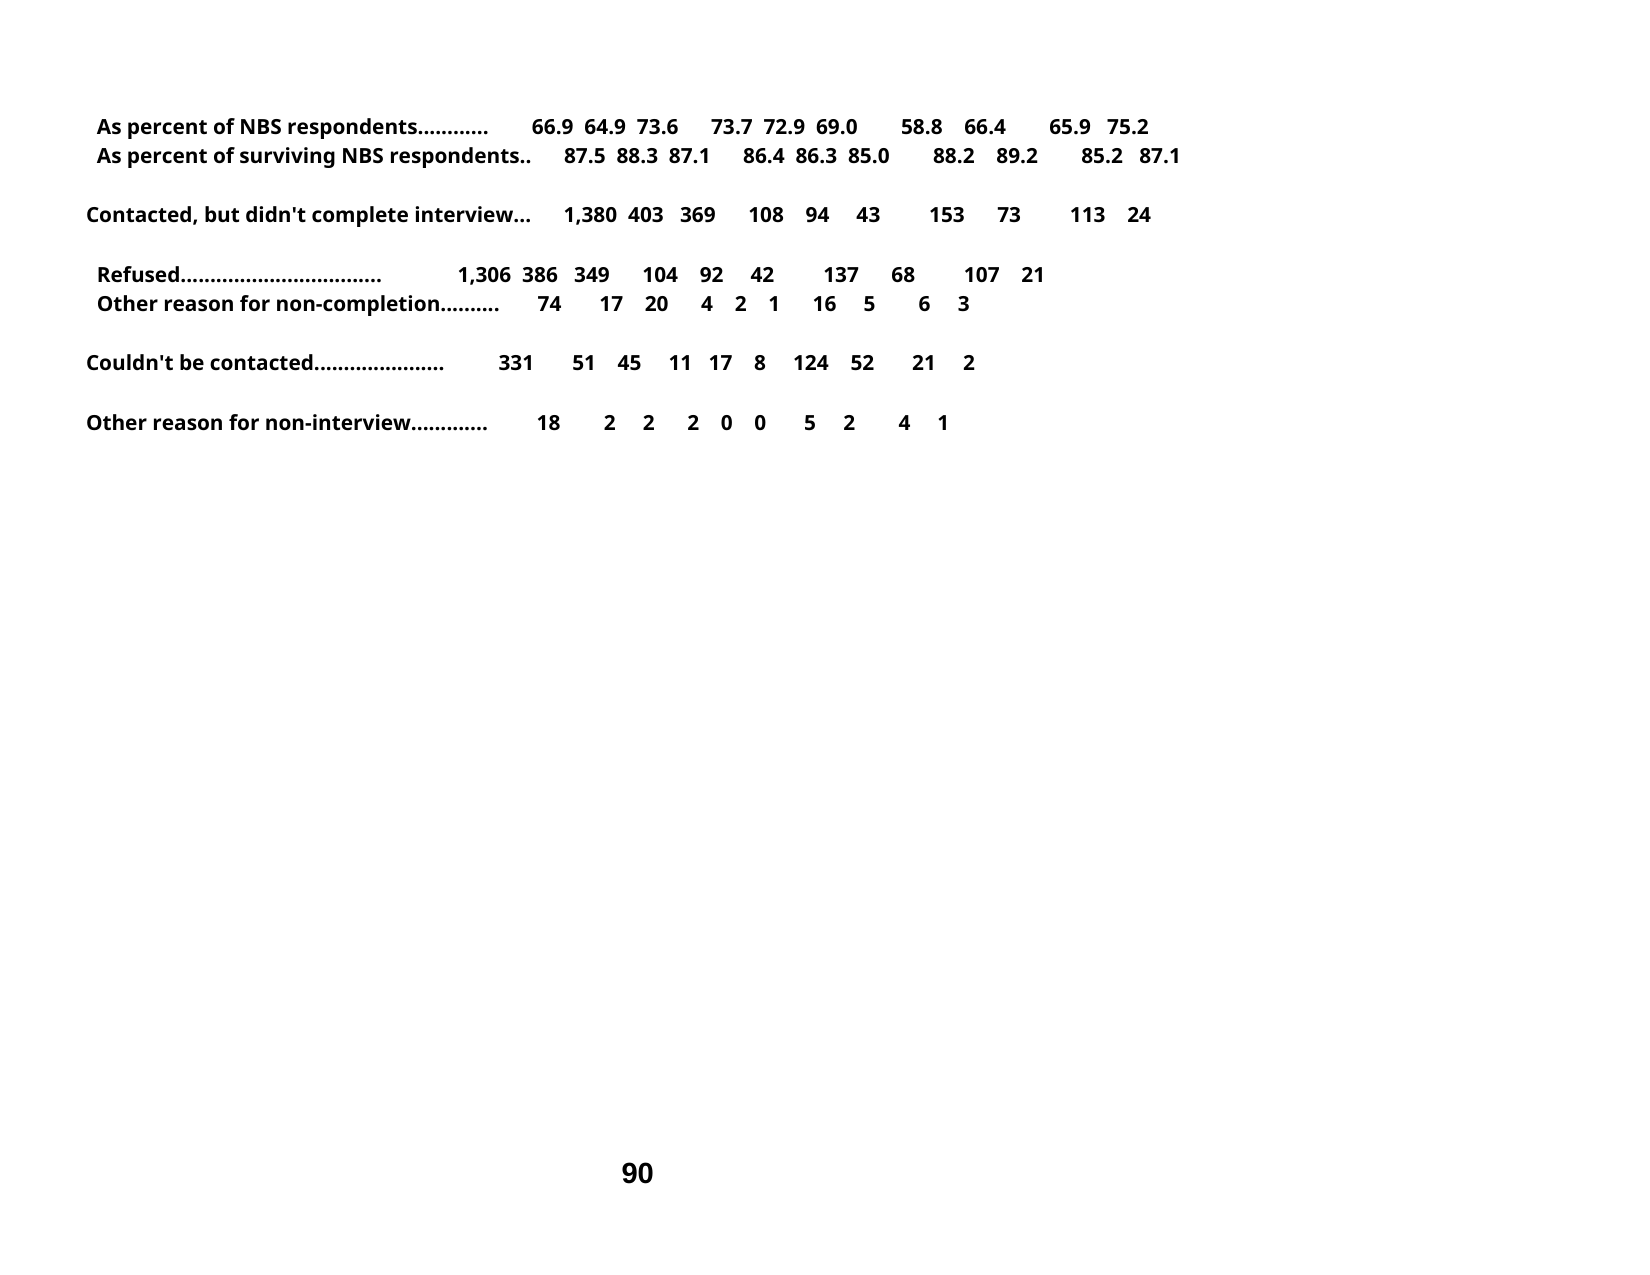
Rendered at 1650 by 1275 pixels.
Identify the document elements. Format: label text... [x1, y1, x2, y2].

text Contacted, but didn't complete interview... 1,380 403 369 108 94 43 153 73 113 24 [75, 201, 1575, 229]
text As percent of NBS respondents............ 66.9 64.9 73.6 73.7 72.9 69.0 58.8 66.4 65.9 75.2 [75, 112, 1575, 141]
text Couldn't be contacted...................... 331 51 45 11 17 8 124 52 21 2 [75, 348, 1575, 377]
text As percent of surviving NBS respondents.. 87.5 88.3 87.1 86.4 86.3 85.0 88.2 89.2 85.2 87.1 [75, 141, 1575, 169]
text Other reason for non-interview............. 18 2 2 2 0 0 5 2 4 1 [75, 408, 1575, 437]
text Other reason for non-completion.......... 74 17 20 4 2 1 16 5 6 3 [75, 289, 1575, 317]
text Refused.................................. 1,306 386 349 104 92 42 137 68 107 21 [75, 260, 1575, 289]
